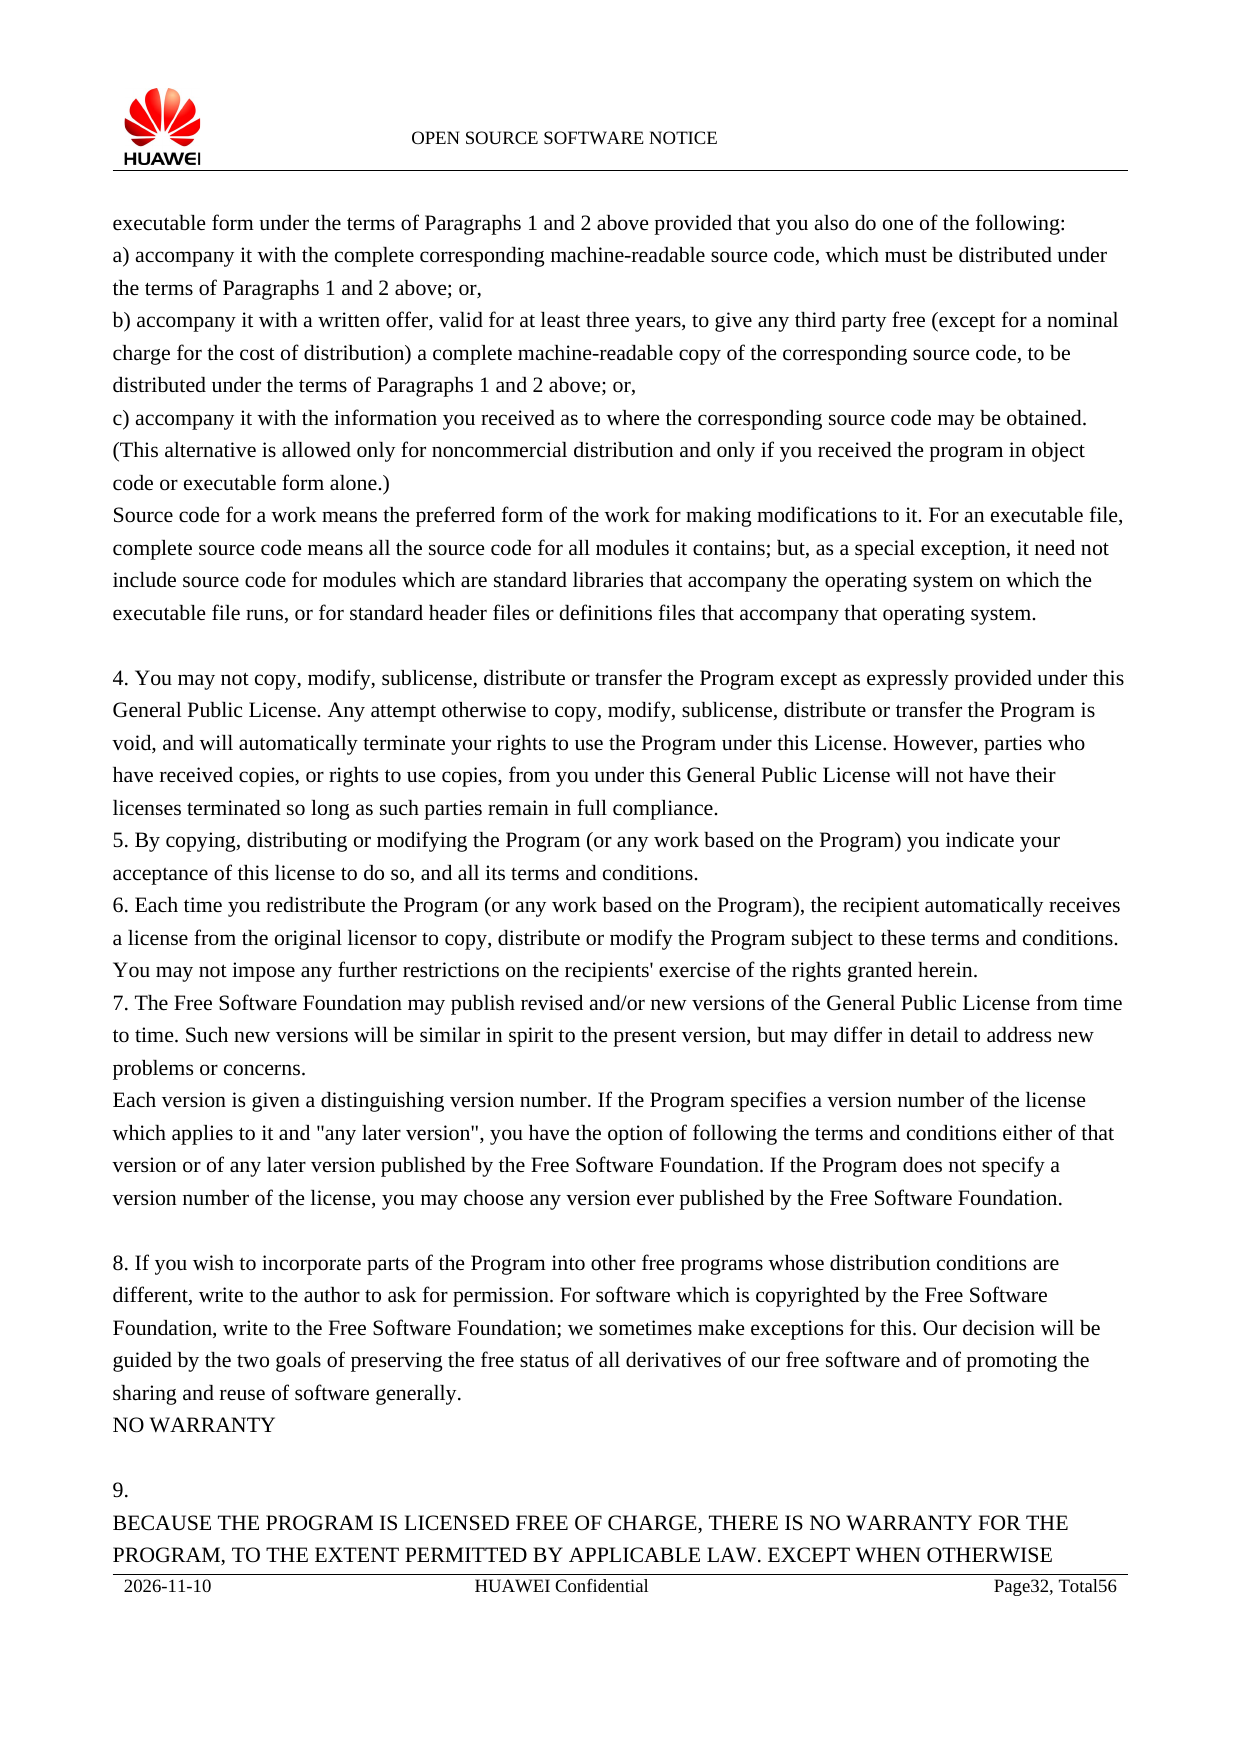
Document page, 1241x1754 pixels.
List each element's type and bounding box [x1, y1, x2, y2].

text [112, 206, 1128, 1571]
picture [124, 88, 201, 165]
